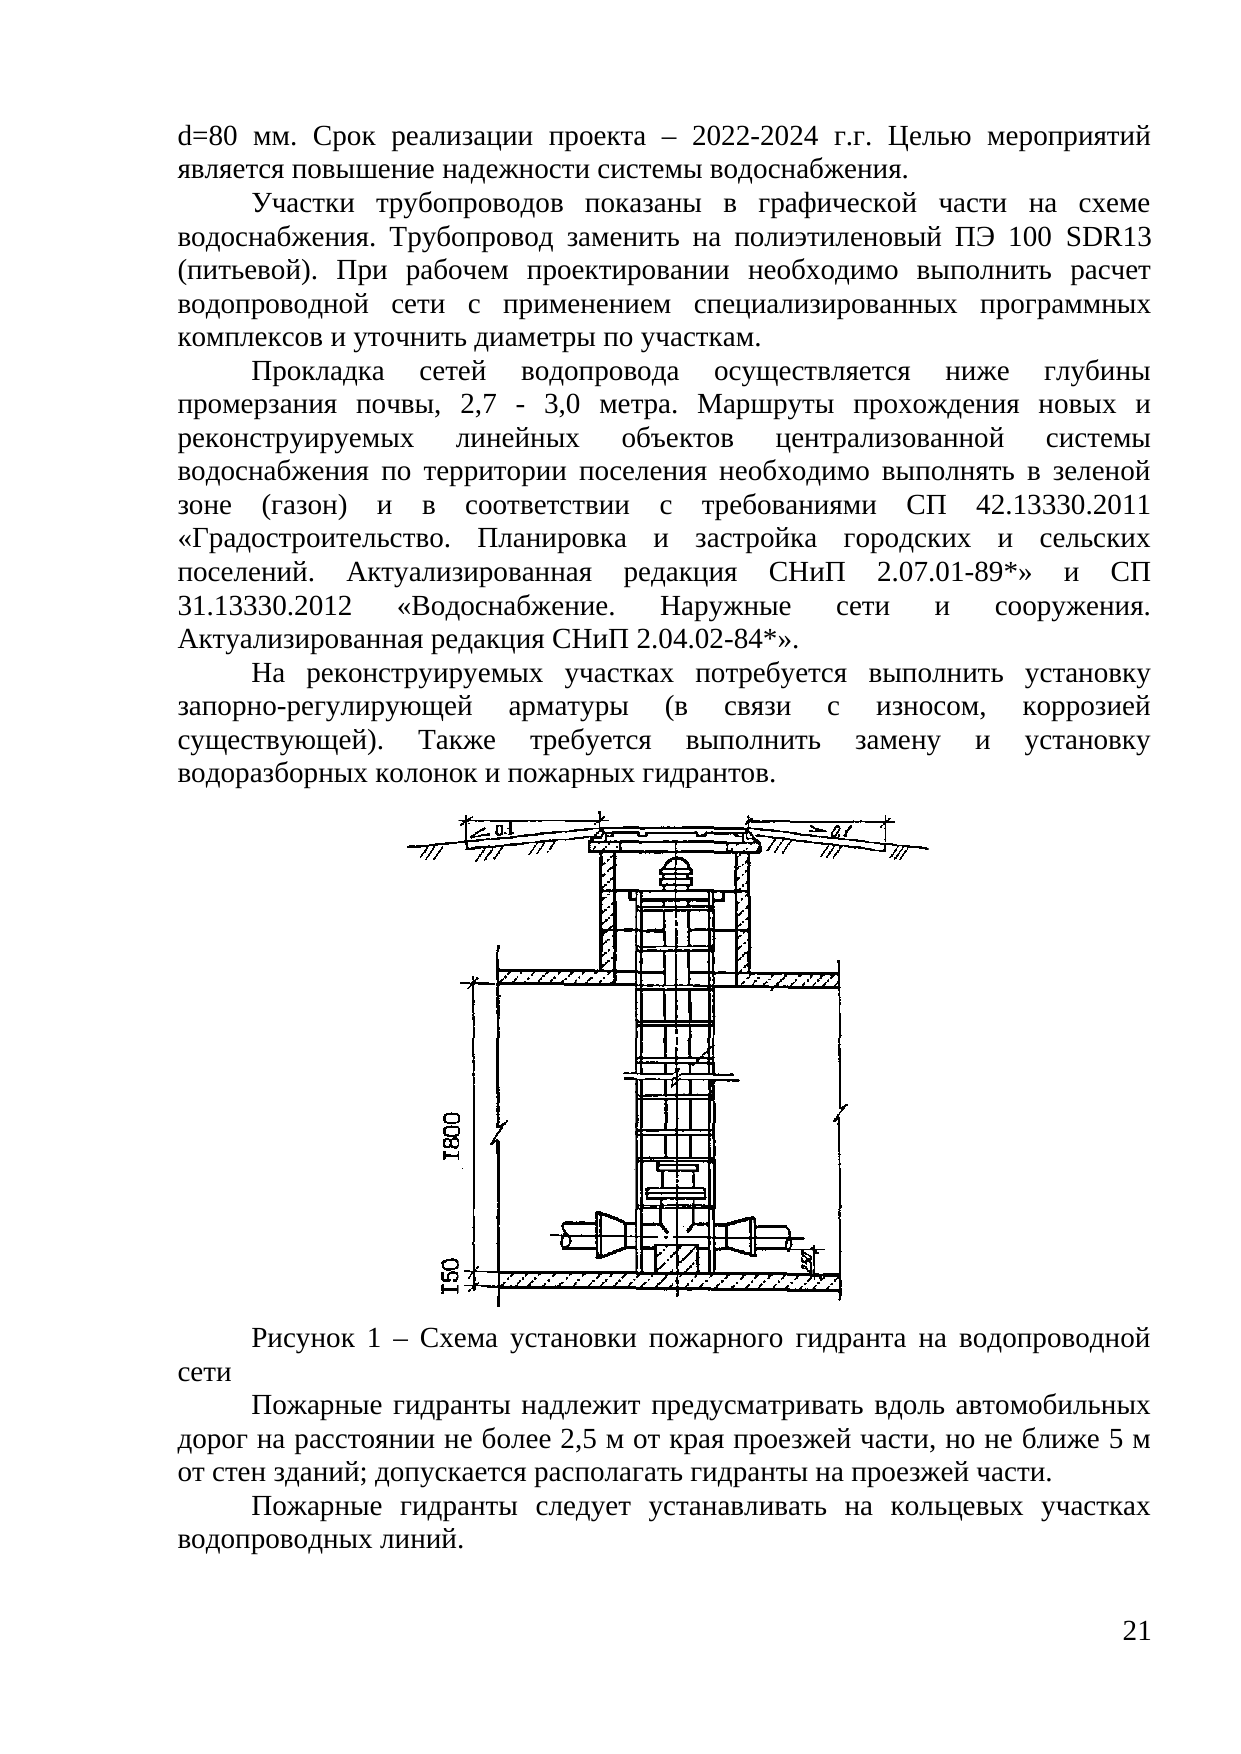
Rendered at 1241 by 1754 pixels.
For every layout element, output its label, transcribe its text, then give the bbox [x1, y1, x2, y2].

text На реконструируемых участках потребуется выполнить установку запорно-регулирующей арматуры (в связи с износом, коррозией существующей). Также требуется выполнить замену и установку водоразборных колонок и пожарных гидрантов. [177, 655, 1152, 789]
text Участки трубопроводов показаны в графической части на схеме водоснабжения. Трубопровод заменить на полиэтиленовый ПЭ 100 SDR13 (питьевой). При рабочем проектировании необходимо выполнить расчет водопроводной сети с применением специализированных программных комплексов и уточнить диаметры по участкам. [177, 185, 1152, 353]
text Прокладка сетей водопровода осуществляется ниже глубины промерзания почвы, 2,7 - 3,0 метра. Маршруты прохождения новых и реконструируемых линейных объектов централизованной системы водоснабжения по территории поселения необходимо выполнять в зеленой зоне (газон) и в соответствии с требованиями СП 42.13330.2011 «Градостроительство. Планировка и застройка городских и сельских поселений. Актуализированная редакция СНиП 2.07.01-89*» и СП 31.13330.2012 «Водоснабжение. Наружные сети и сооружения. Актуализированная редакция СНиП 2.04.02-84*». [177, 353, 1152, 655]
text Рисунок 1 – Схема установки пожарного гидранта на водопроводной сети [177, 1320, 1152, 1387]
text Пожарные гидранты надлежит предусматривать вдоль автомобильных дорог на расстоянии не более 2,5 м от края проезжей части, но не ближе 5 м от стен зданий; допускается располагать гидранты на проезжей части. [177, 1387, 1152, 1488]
text Пожарные гидранты следует устанавливать на кольцевых участках водопроводных линий. [177, 1488, 1152, 1555]
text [177, 118, 1152, 185]
